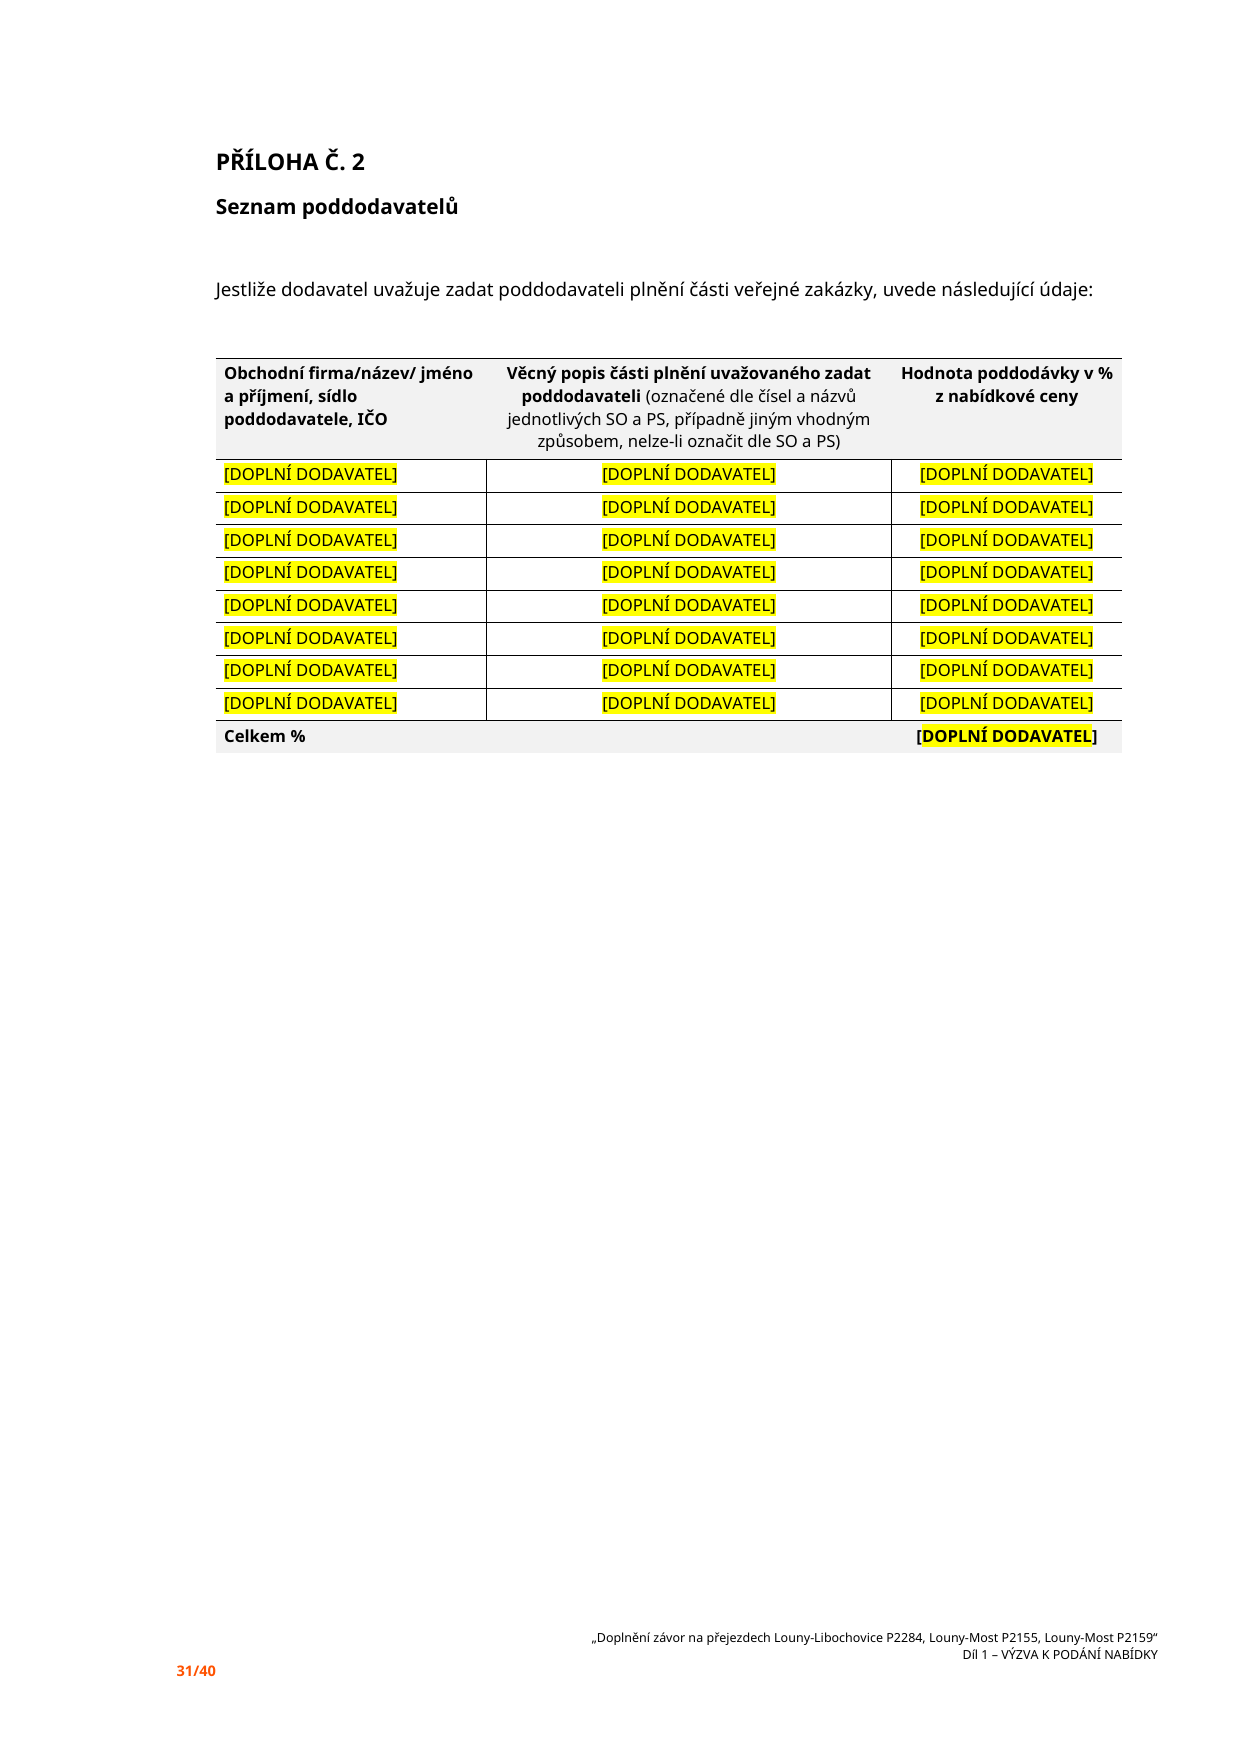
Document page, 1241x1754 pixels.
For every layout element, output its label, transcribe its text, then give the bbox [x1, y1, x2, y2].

table_cell [DOPLNÍ DODAVATEL] [216, 689, 486, 720]
table_cell [DOPLNÍ DODAVATEL] [892, 623, 1122, 655]
table_cell [DOPLNÍ DODAVATEL] [891, 721, 1122, 753]
table_cell [DOPLNÍ DODAVATEL] [892, 591, 1122, 622]
table_cell [DOPLNÍ DODAVATEL] [487, 558, 891, 589]
text Seznam poddodavatelů [216, 192, 1122, 221]
table_cell [DOPLNÍ DODAVATEL] [487, 525, 891, 557]
table_cell [DOPLNÍ DODAVATEL] [892, 493, 1122, 524]
table_header Věcný popis části plnění uvažovaného zadat poddodavateli (označené dle čísel a názvů jednotlivých SO a PS, případně jiným vhodným způsobem, nelze-li označit dle SO a PS) [486, 359, 891, 459]
table_cell [DOPLNÍ DODAVATEL] [487, 623, 891, 655]
table_header Obchodní firma/název/ jméno a příjmení, sídlo poddodavatele, IČO [216, 359, 486, 459]
table_cell [DOPLNÍ DODAVATEL] [216, 493, 486, 524]
table_cell [DOPLNÍ DODAVATEL] [487, 493, 891, 524]
table_cell [DOPLNÍ DODAVATEL] [216, 525, 486, 557]
table_cell [DOPLNÍ DODAVATEL] [216, 460, 486, 491]
table_cell Celkem % [216, 721, 486, 753]
table_header Hodnota poddodávky v % z nabídkové ceny [891, 359, 1122, 459]
table_cell [486, 721, 891, 753]
text Jestliže dodavatel uvažuje zadat poddodavateli plnění části veřejné zakázky, uvede následující údaje: [216, 277, 1122, 302]
table_cell [DOPLNÍ DODAVATEL] [892, 689, 1122, 720]
table_cell [DOPLNÍ DODAVATEL] [892, 525, 1122, 557]
text Příloha č. 2 [216, 146, 1122, 177]
table_cell [DOPLNÍ DODAVATEL] [487, 689, 891, 720]
table_cell [DOPLNÍ DODAVATEL] [487, 591, 891, 622]
table_cell [DOPLNÍ DODAVATEL] [216, 623, 486, 655]
table_cell [DOPLNÍ DODAVATEL] [216, 656, 486, 688]
table_cell [DOPLNÍ DODAVATEL] [216, 558, 486, 589]
table_cell [DOPLNÍ DODAVATEL] [892, 460, 1122, 491]
table_cell [DOPLNÍ DODAVATEL] [487, 656, 891, 688]
table_cell [DOPLNÍ DODAVATEL] [892, 656, 1122, 688]
table_cell [DOPLNÍ DODAVATEL] [216, 591, 486, 622]
table_cell [DOPLNÍ DODAVATEL] [892, 558, 1122, 589]
table_cell [DOPLNÍ DODAVATEL] [487, 460, 891, 491]
